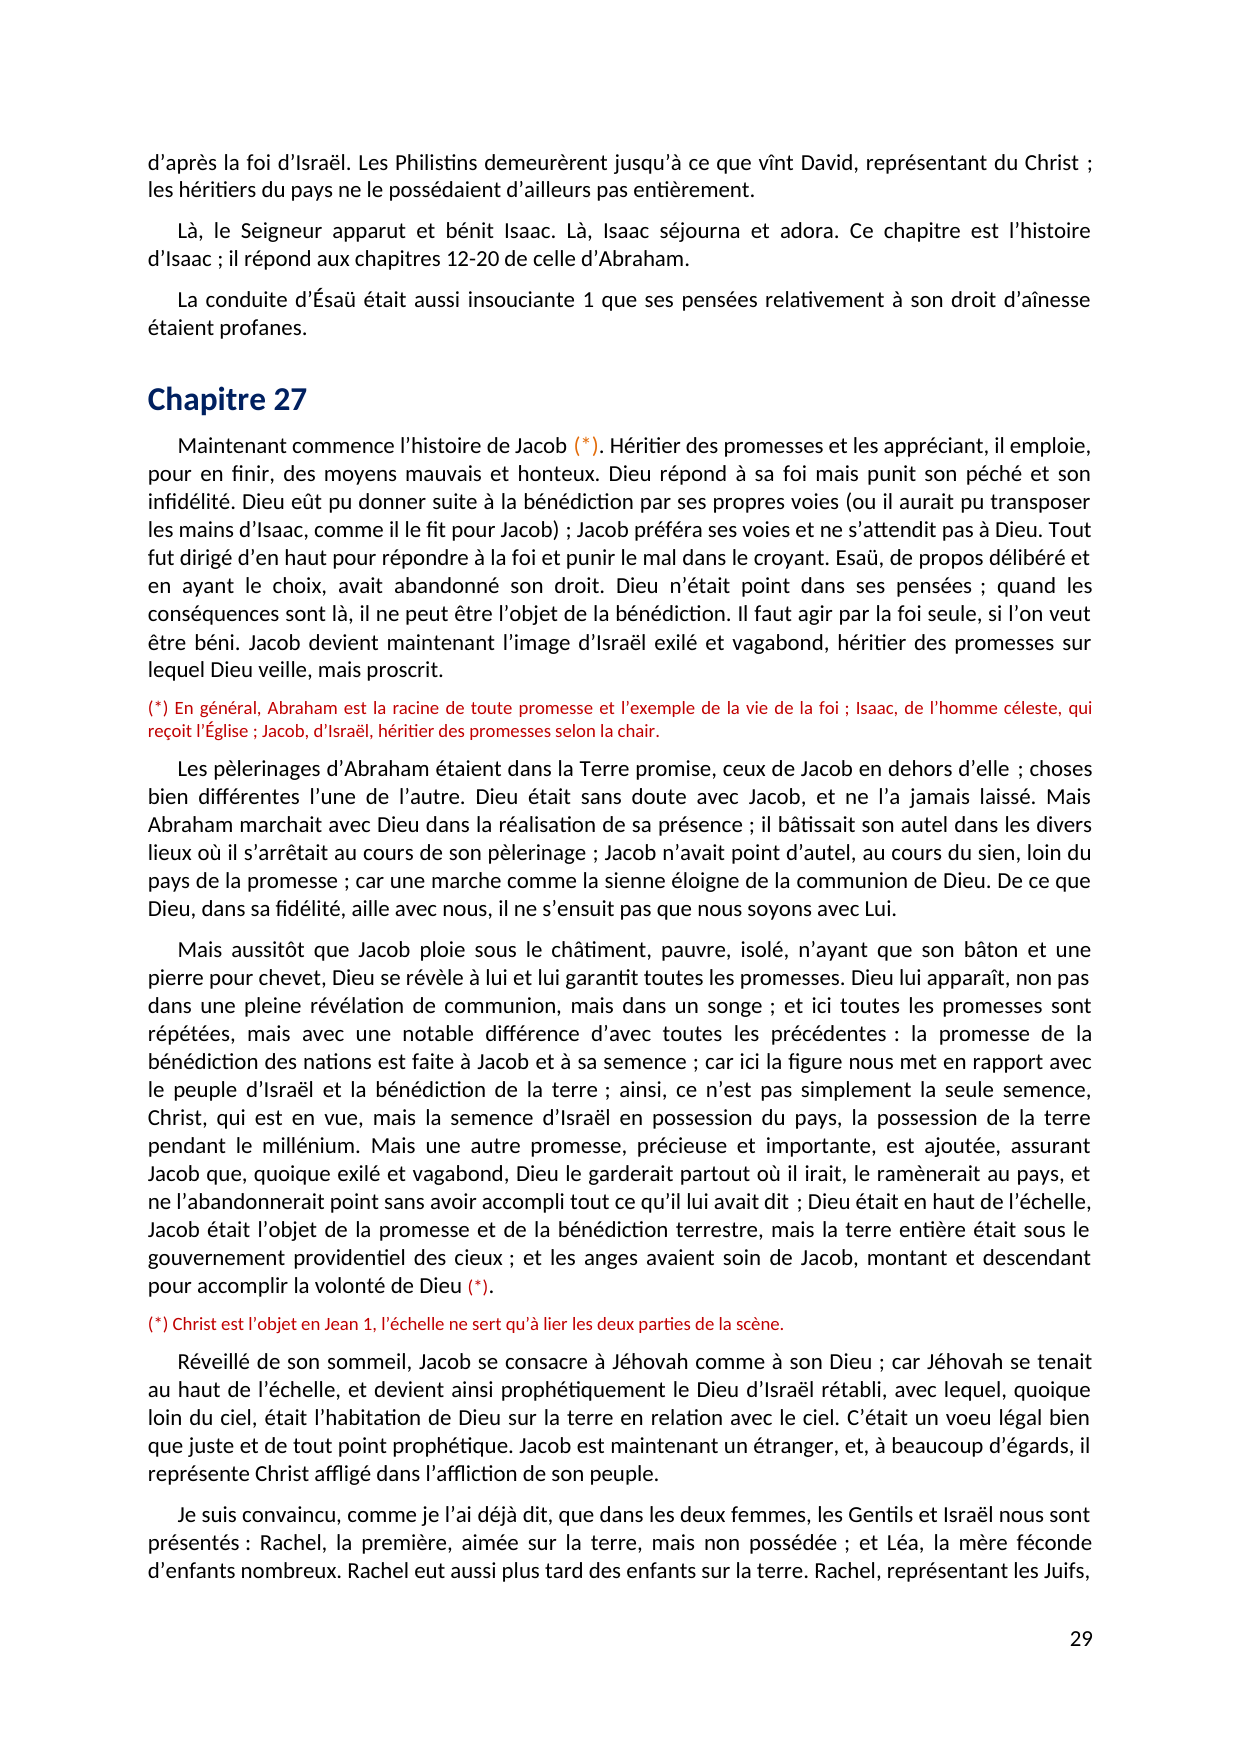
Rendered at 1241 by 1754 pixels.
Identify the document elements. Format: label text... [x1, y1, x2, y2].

text (*) En général, Abraham est la racine de toute promesse et l’exemple de la vie de la foi ; Isaac, de l’homme céleste, qui reçoit l’Église ; Jacob, d’Israël, héritier des promesses selon la chair. [148, 696, 1093, 742]
text Maintenant commence l’histoire de Jacob (*). Héritier des promesses et les appréciant, il emploie, pour en finir, des moyens mauvais et honteux. Dieu répond à sa foi mais punit son péché et son infidélité. Dieu eût pu donner suite à la bénédiction par ses propres voies (ou il aurait pu transposer les mains d’Isaac, comme il le fit pour Jacob) ; Jacob préféra ses voies et ne s’attendit pas à Dieu. Tout fut dirigé d’en haut pour répondre à la foi et punir le mal dans le croyant. Esaü, de propos délibéré et en ayant le choix, avait abandonné son droit. Dieu n’était point dans ses pensées ; quand les conséquences sont là, il ne peut être l’objet de la bénédiction. Il faut agir par la foi seule, si l’on veut être béni. Jacob devient maintenant l’image d’Israël exilé et vagabond, héritier des promesses sur lequel Dieu veille, mais proscrit. [148, 431, 1093, 684]
text Les pèlerinages d’Abraham étaient dans la Terre promise, ceux de Jacob en dehors d’elle ; choses bien différentes l’une de l’autre. Dieu était sans doute avec Jacob, et ne l’a jamais laissé. Mais Abraham marchait avec Dieu dans la réalisation de sa présence ; il bâtissait son autel dans les divers lieux où il s’arrêtait au cours de son pèlerinage ; Jacob n’avait point d’autel, au cours du sien, loin du pays de la promesse ; car une marche comme la sienne éloigne de la communion de Dieu. De ce que Dieu, dans sa fidélité, aille avec nous, il ne s’ensuit pas que nous soyons avec Lui. [148, 754, 1093, 923]
subtitle Chapitre 27 [148, 378, 1093, 419]
text Là, le Seigneur apparut et bénit Isaac. Là, Isaac séjourna et adora. Ce chapitre est l’histoire d’Isaac ; il répond aux chapitres 12-20 de celle d’Abraham. [148, 216, 1093, 272]
text (*) Christ est l’objet en Jean 1, l’échelle ne sert qu’à lier les deux parties de la scène. [148, 1312, 1093, 1335]
text La conduite d’Ésaü était aussi insouciante 1 que ses pensées relativement à son droit d’aînesse étaient profanes. [148, 285, 1093, 341]
text Réveillé de son sommeil, Jacob se consacre à Jéhovah comme à son Dieu ; car Jéhovah se tenait au haut de l’échelle, et devient ainsi prophétiquement le Dieu d’Israël rétabli, avec lequel, quoique loin du ciel, était l’habitation de Dieu sur la terre en relation avec le ciel. C’était un voeu légal bien que juste et de tout point prophétique. Jacob est maintenant un étranger, et, à beaucoup d’égards, il représente Christ affligé dans l’affliction de son peuple. [148, 1347, 1093, 1487]
text Mais aussitôt que Jacob ploie sous le châtiment, pauvre, isolé, n’ayant que son bâton et une pierre pour chevet, Dieu se révèle à lui et lui garantit toutes les promesses. Dieu lui apparaît, non pas dans une pleine révélation de communion, mais dans un songe ; et ici toutes les promesses sont répétées, mais avec une notable différence d’avec toutes les précédentes : la promesse de la bénédiction des nations est faite à Jacob et à sa semence ; car ici la figure nous met en rapport avec le peuple d’Israël et la bénédiction de la terre ; ainsi, ce n’est pas simplement la seule semence, Christ, qui est en vue, mais la semence d’Israël en possession du pays, la possession de la terre pendant le millénium. Mais une autre promesse, précieuse et importante, est ajoutée, assurant Jacob que, quoique exilé et vagabond, Dieu le garderait partout où il irait, le ramènerait au pays, et ne l’abandonnerait point sans avoir accompli tout ce qu’il lui avait dit ; Dieu était en haut de l’échelle, Jacob était l’objet de la promesse et de la bénédiction terrestre, mais la terre entière était sous le gouvernement providentiel des cieux ; et les anges avaient soin de Jacob, montant et descendant pour accomplir la volonté de Dieu (*). [148, 935, 1093, 1299]
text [148, 148, 1093, 204]
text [148, 1500, 1093, 1584]
